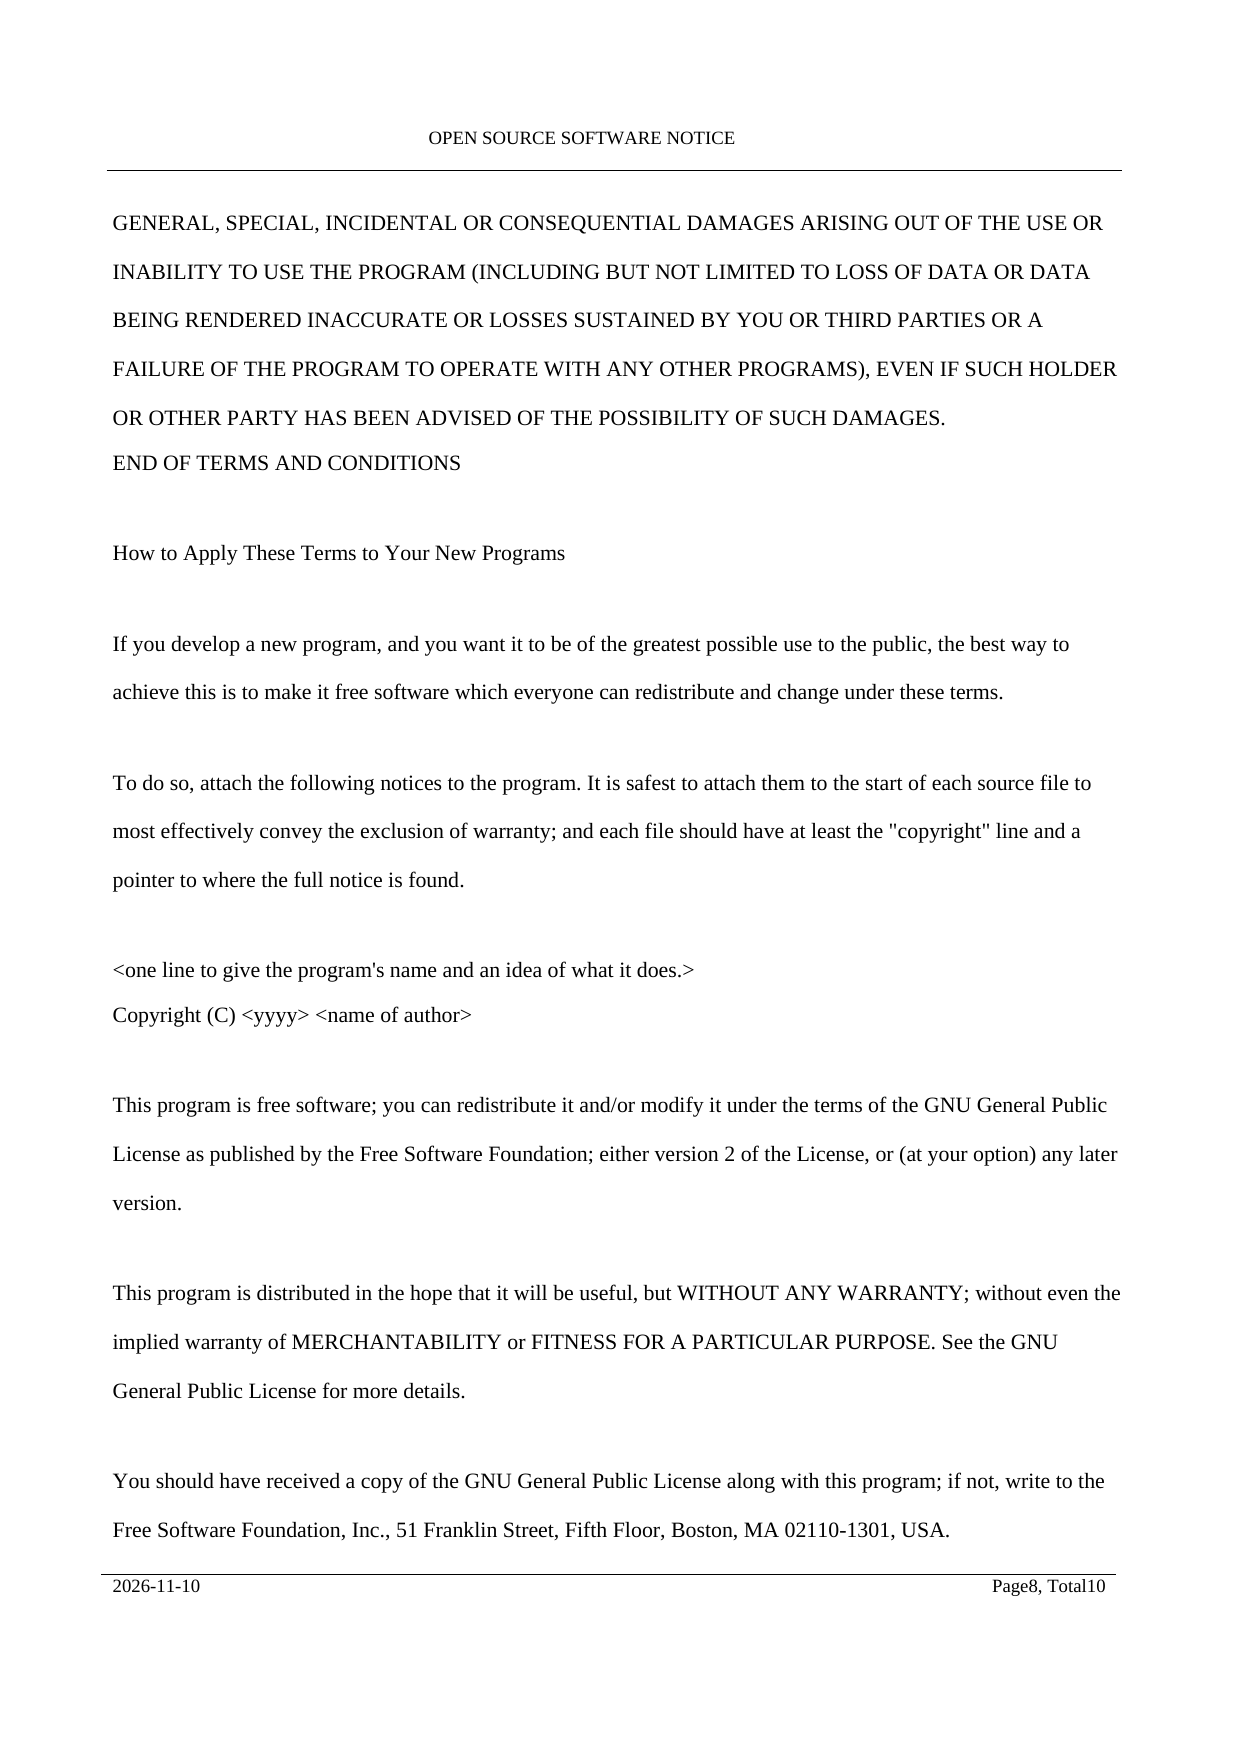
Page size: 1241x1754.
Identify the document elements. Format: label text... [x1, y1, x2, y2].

text You should have received a copy of the GNU General Public License along with this program; if not, write to the Free Software Foundation, Inc., 51 Franklin Street, Fifth Floor, Boston, MA 02110-1301, USA. [112, 1464, 1128, 1546]
text How to Apply These Terms to Your New Programs [112, 537, 1128, 569]
text To do so, attach the following notices to the program. It is safest to attach them to the start of each source file to most effectively convey the exclusion of warranty; and each file should have at least the "copyright" line and a pointer to where the full notice is found. [112, 766, 1128, 896]
text END OF TERMS AND CONDITIONS [112, 446, 1128, 479]
text This program is free software; you can redistribute it and/or modify it under the terms of the GNU General Public License as published by the Free Software Foundation; either version 2 of the License, or (at your option) any later version. [112, 1089, 1128, 1219]
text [112, 206, 1128, 434]
text <one line to give the program's name and an idea of what it does.> [112, 953, 1128, 986]
text If you develop a new program, and you want it to be of the greatest possible use to the public, the best way to achieve this is to make it free software which everyone can redistribute and change under these terms. [112, 627, 1128, 708]
text This program is distributed in the hope that it will be useful, but WITHOUT ANY WARRANTY; without even the implied warranty of MERCHANTABILITY or FITNESS FOR A PARTICULAR PURPOSE. See the GNU General Public License for more details. [112, 1277, 1128, 1407]
text Copyright (C) <yyyy> <name of author> [112, 999, 1128, 1031]
